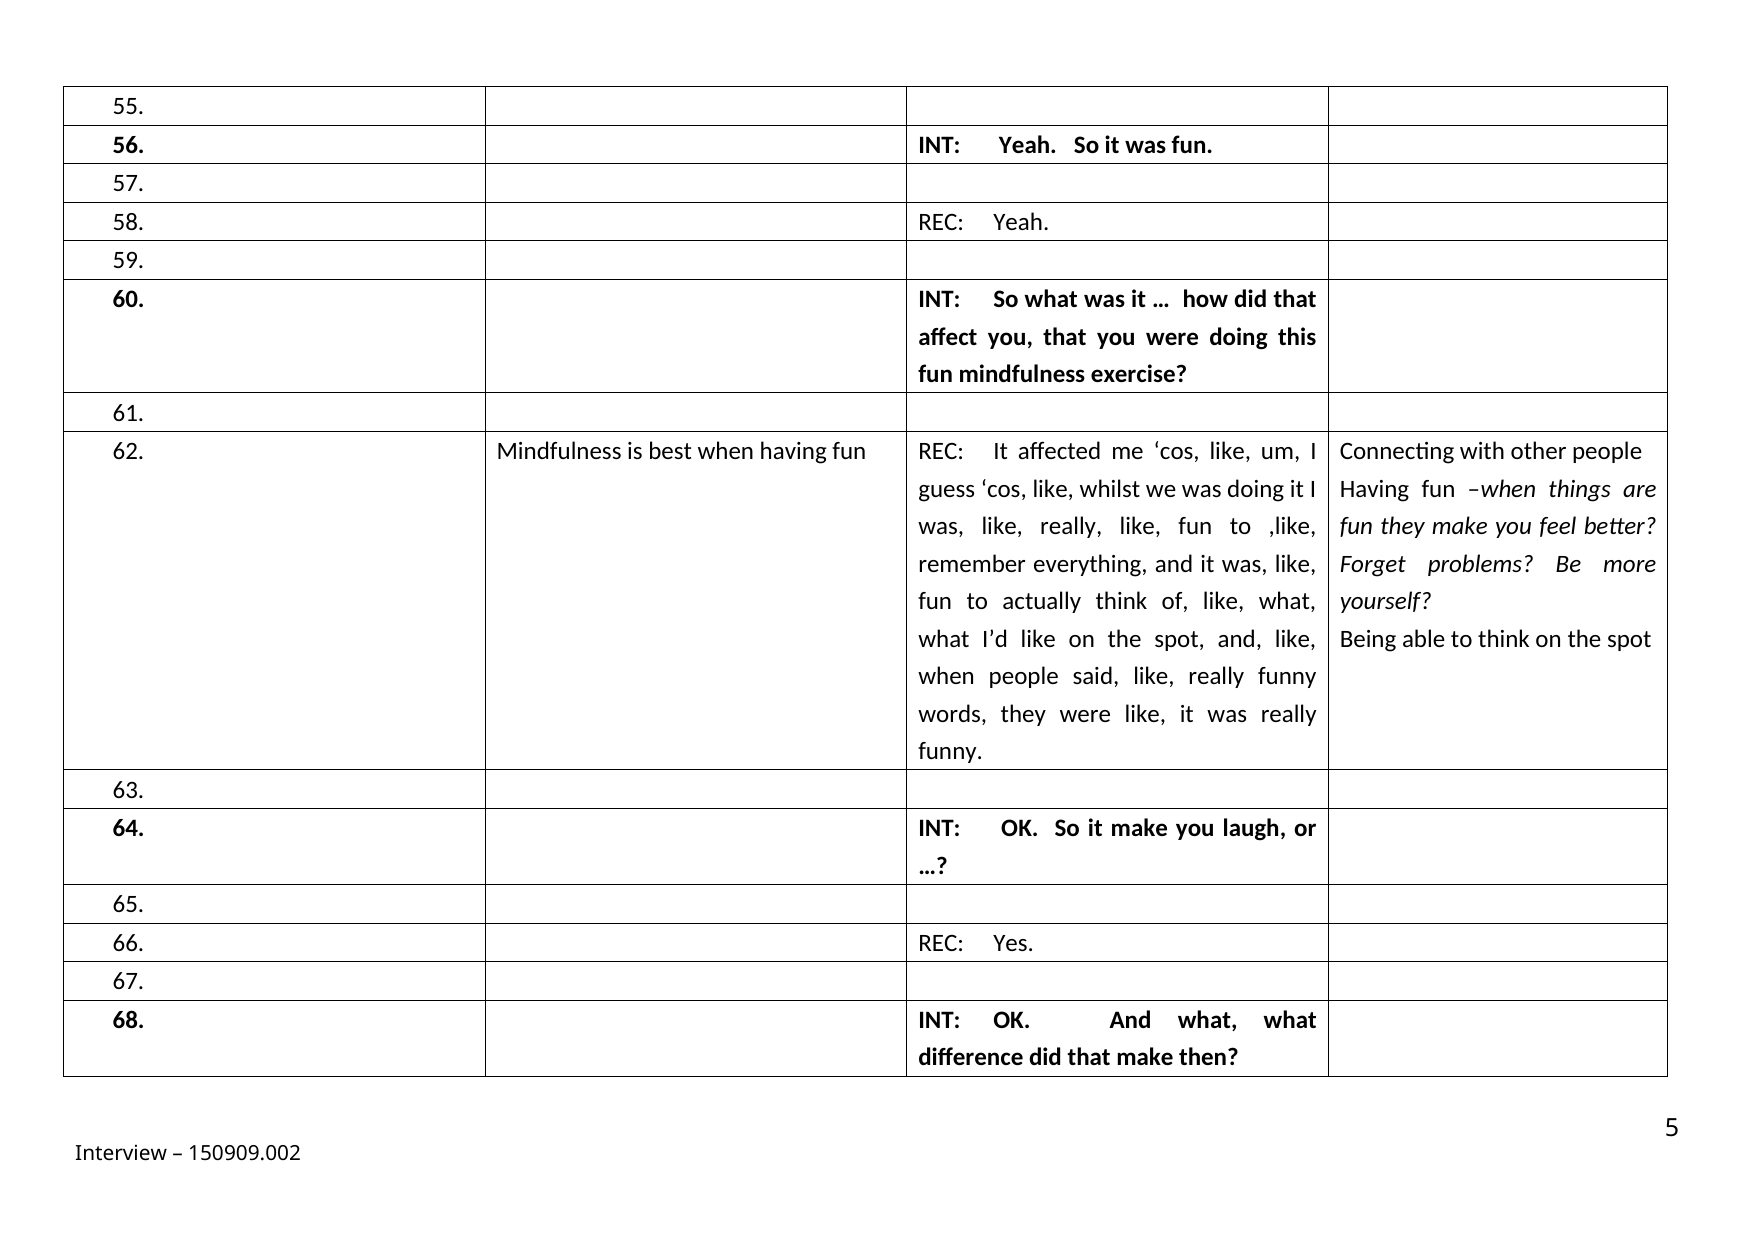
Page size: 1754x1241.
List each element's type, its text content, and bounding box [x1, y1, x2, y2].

table_cell [486, 924, 906, 961]
table_cell [64, 164, 485, 202]
table_cell INT: Yeah. So it was fun. [907, 126, 1328, 163]
table_cell [64, 87, 485, 124]
table_cell [64, 126, 485, 163]
table_cell [486, 164, 906, 202]
table_cell [1329, 280, 1667, 392]
table_cell [64, 432, 485, 769]
table_cell [486, 393, 906, 431]
table_cell [1329, 87, 1667, 124]
table_cell [907, 164, 1328, 202]
table_cell [1329, 885, 1667, 922]
table_cell [1329, 1001, 1667, 1076]
table_cell [64, 962, 485, 999]
table_cell [1329, 164, 1667, 202]
table_cell [486, 962, 906, 999]
table_cell [64, 885, 485, 922]
table_cell [64, 809, 485, 884]
table_cell [486, 1001, 906, 1076]
table_cell [907, 87, 1328, 124]
table_cell INT: OK. So it make you laugh, or …? [907, 809, 1328, 884]
table_cell [907, 770, 1328, 808]
table_cell [1329, 770, 1667, 808]
table_cell REC: Yes. [907, 924, 1328, 961]
table_cell [64, 280, 485, 392]
table_cell [486, 809, 906, 884]
table_cell [907, 885, 1328, 922]
table_cell [907, 241, 1328, 279]
table_cell REC: Yeah. [907, 203, 1328, 240]
table_cell [1329, 809, 1667, 884]
table_cell [1329, 241, 1667, 279]
table_cell [486, 203, 906, 240]
table_cell [1329, 924, 1667, 961]
table_cell [486, 87, 906, 124]
table_cell Connecting with other people Having fun –when things are fun they make you feel better? Forget problems? Be more yourself? Being able to think on the spot [1329, 432, 1667, 769]
table_cell INT: OK. And what, what difference did that make then? [907, 1001, 1328, 1076]
table_cell INT: So what was it … how did that affect you, that you were doing this fun mindfulness exercise? [907, 280, 1328, 392]
table_cell [1329, 203, 1667, 240]
table_cell [64, 241, 485, 279]
table_cell [486, 280, 906, 392]
table_cell Mindfulness is best when having fun [486, 432, 906, 769]
table_cell [907, 962, 1328, 999]
table_cell [64, 203, 485, 240]
table_cell [486, 885, 906, 922]
table_cell [64, 1001, 485, 1076]
table_cell [907, 393, 1328, 431]
table_cell [1329, 962, 1667, 999]
table_cell REC: It affected me ‘cos, like, um, I guess ‘cos, like, whilst we was doing it I was, like, really, like, fun to ,like, remember everything, and it was, like, fun to actually think of, like, what, what I’d like on the spot, and, like, when people said, like, really funny words, they were like, it was really funny. [907, 432, 1328, 769]
table_cell [64, 393, 485, 431]
table_cell [486, 770, 906, 808]
table_cell [486, 241, 906, 279]
table_cell [64, 924, 485, 961]
table_cell [486, 126, 906, 163]
table_cell [64, 770, 485, 808]
table_cell [1329, 126, 1667, 163]
table_cell [1329, 393, 1667, 431]
